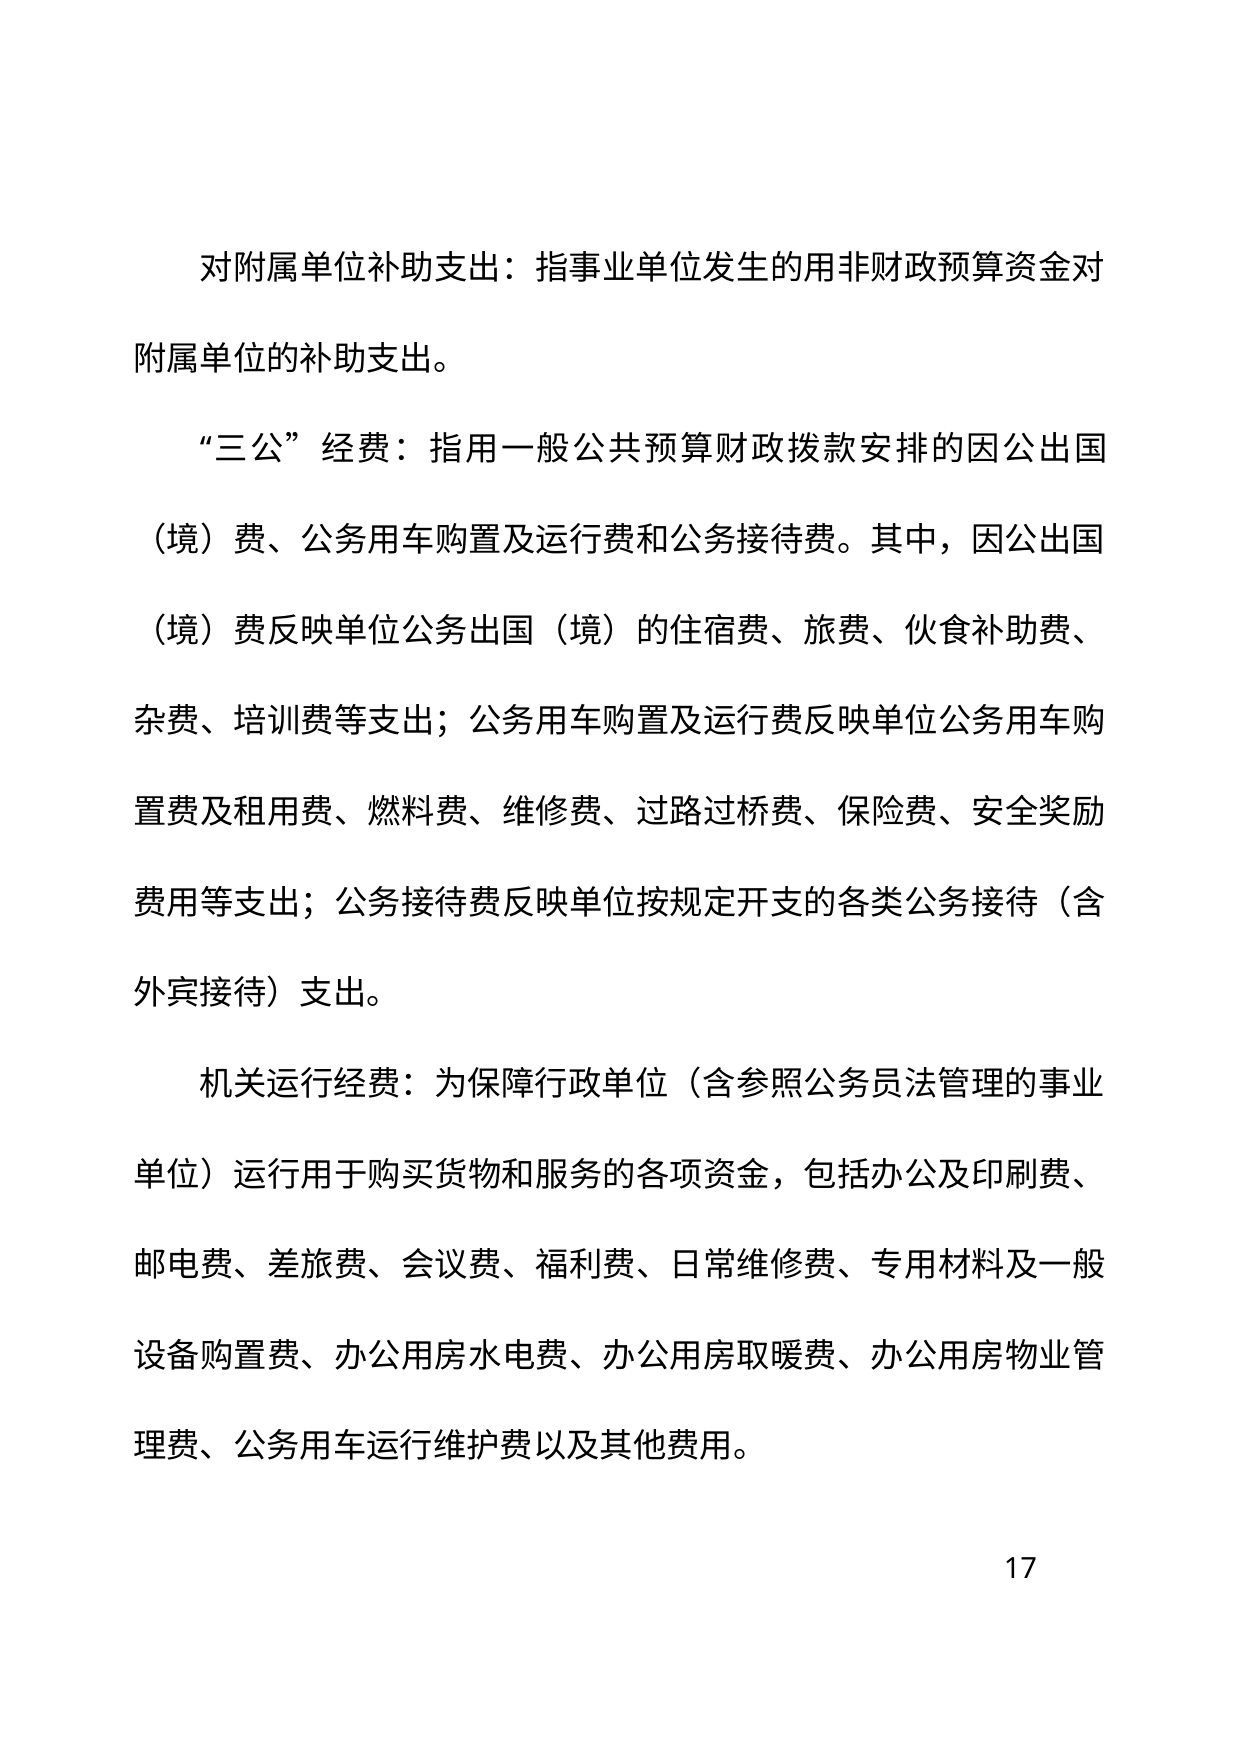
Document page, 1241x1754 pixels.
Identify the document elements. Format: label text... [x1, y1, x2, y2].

text 对附属单位补助支出：指事业单位发生的用非财政预算资金对附属单位的补助支出。 [133, 220, 1107, 401]
text “三公”经费：指用一般公共预算财政拨款安排的因公出国（境）费、公务用车购置及运行费和公务接待费。其中，因公出国（境）费反映单位公务出国（境）的住宿费、旅费、伙食补助费、杂费、培训费等支出；公务用车购置及运行费反映单位公务用车购置费及租用费、燃料费、维修费、过路过桥费、保险费、安全奖励费用等支出；公务接待费反映单位按规定开支的各类公务接待（含外宾接待）支出。 [133, 401, 1107, 1036]
text 机关运行经费：为保障行政单位（含参照公务员法管理的事业单位）运行用于购买货物和服务的各项资金，包括办公及印刷费、邮电费、差旅费、会议费、福利费、日常维修费、专用材料及一般设备购置费、办公用房水电费、办公用房取暖费、办公用房物业管理费、公务用车运行维护费以及其他费用。 [133, 1036, 1107, 1489]
